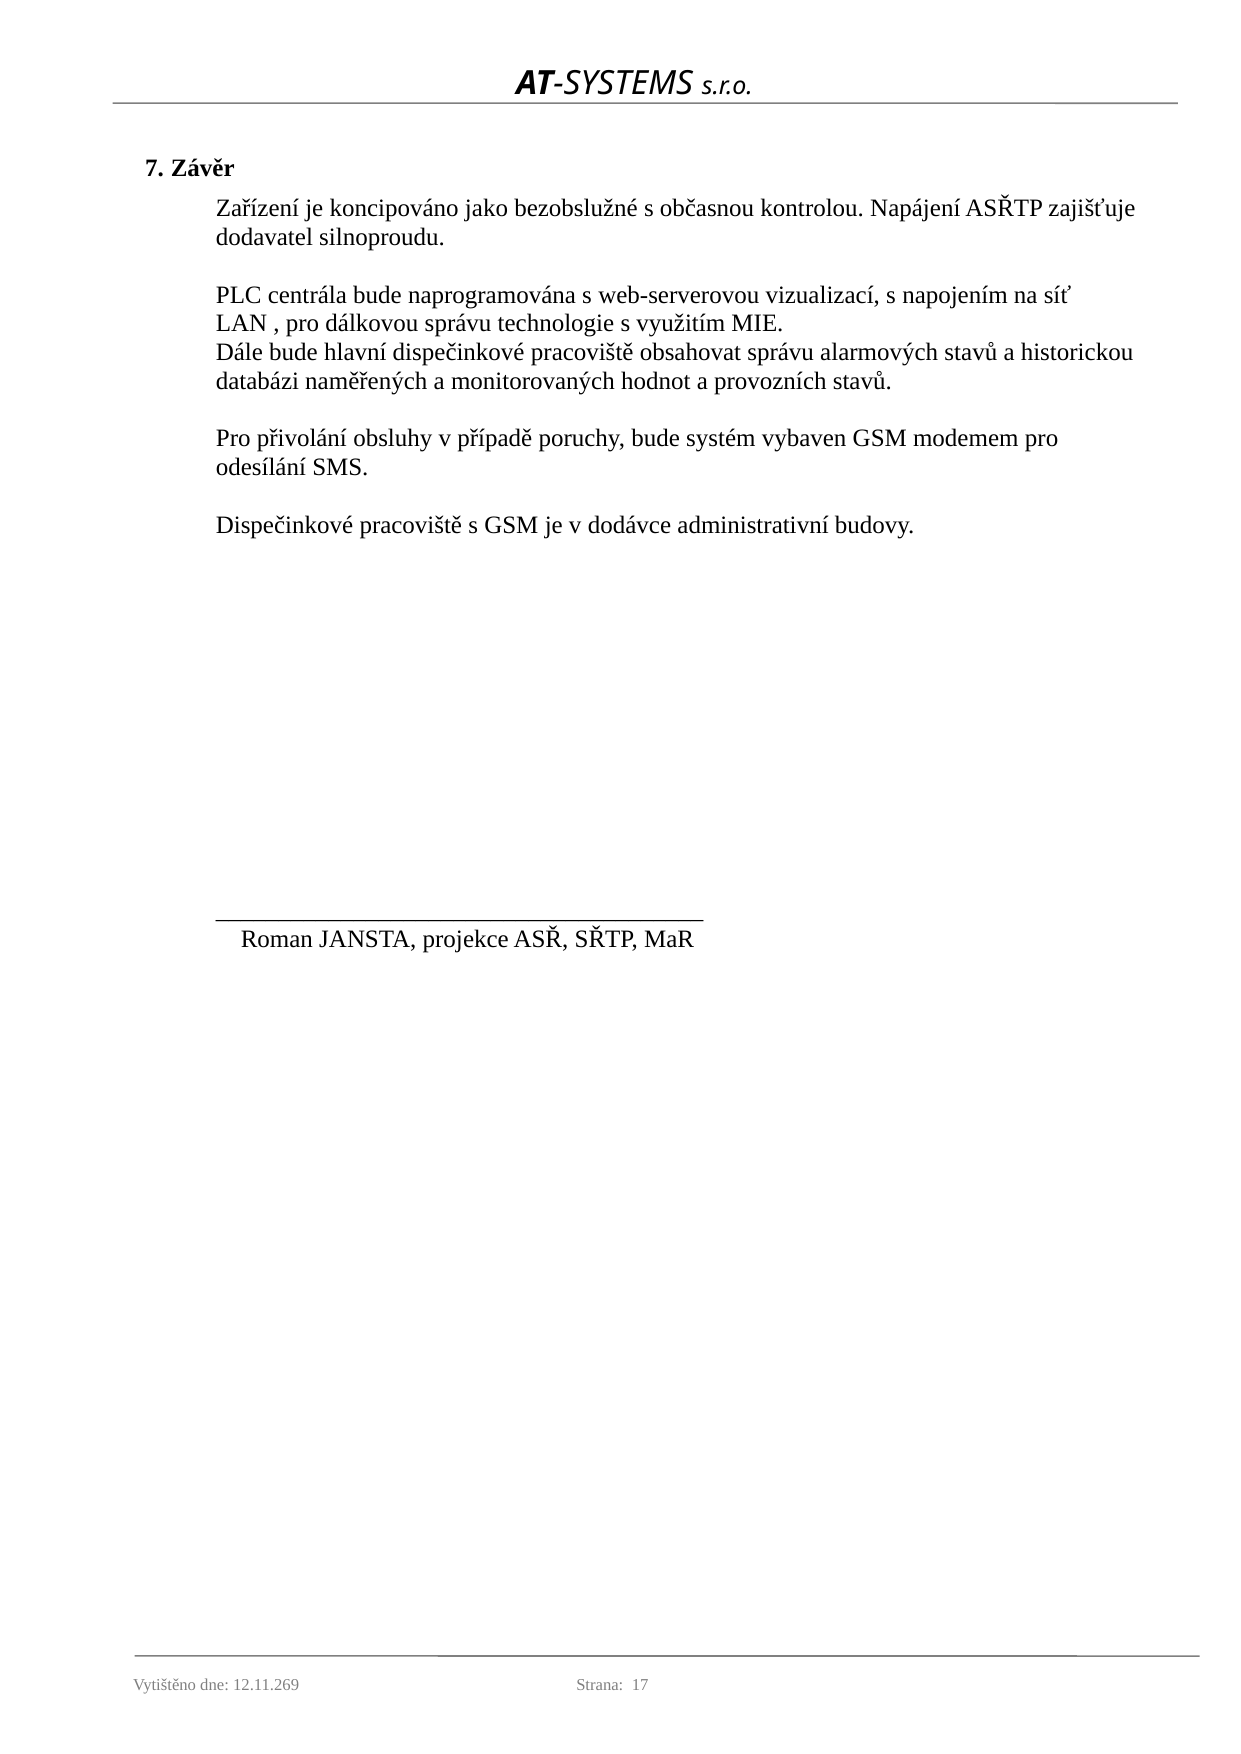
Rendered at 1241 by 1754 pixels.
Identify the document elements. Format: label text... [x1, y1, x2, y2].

list Závěr [145, 153, 1139, 182]
text Zařízení je koncipováno jako bezobslužné s občasnou kontrolou. Napájení ASŘTP zajišťuje dodavatel silnoproudu. [216, 193, 1139, 251]
text _______________________________________ [216, 895, 1139, 924]
text Dále bude hlavní dispečinkové pracoviště obsahovat správu alarmových stavů a historickou databázi naměřených a monitorovaných hodnot a provozních stavů. [216, 337, 1139, 395]
text PLC centrála bude naprogramována s web-serverovou vizualizací, s napojením na síť LAN , pro dálkovou správu technologie s využitím MIE. [216, 280, 1139, 337]
text Roman JANSTA, projekce ASŘ, SŘTP, MaR [216, 924, 1139, 953]
text Pro přivolání obsluhy v případě poruchy, bude systém vybaven GSM modemem pro odesílání SMS. [216, 423, 1139, 481]
text Dispečinkové pracoviště s GSM je v dodávce administrativní budovy. [216, 510, 1139, 538]
